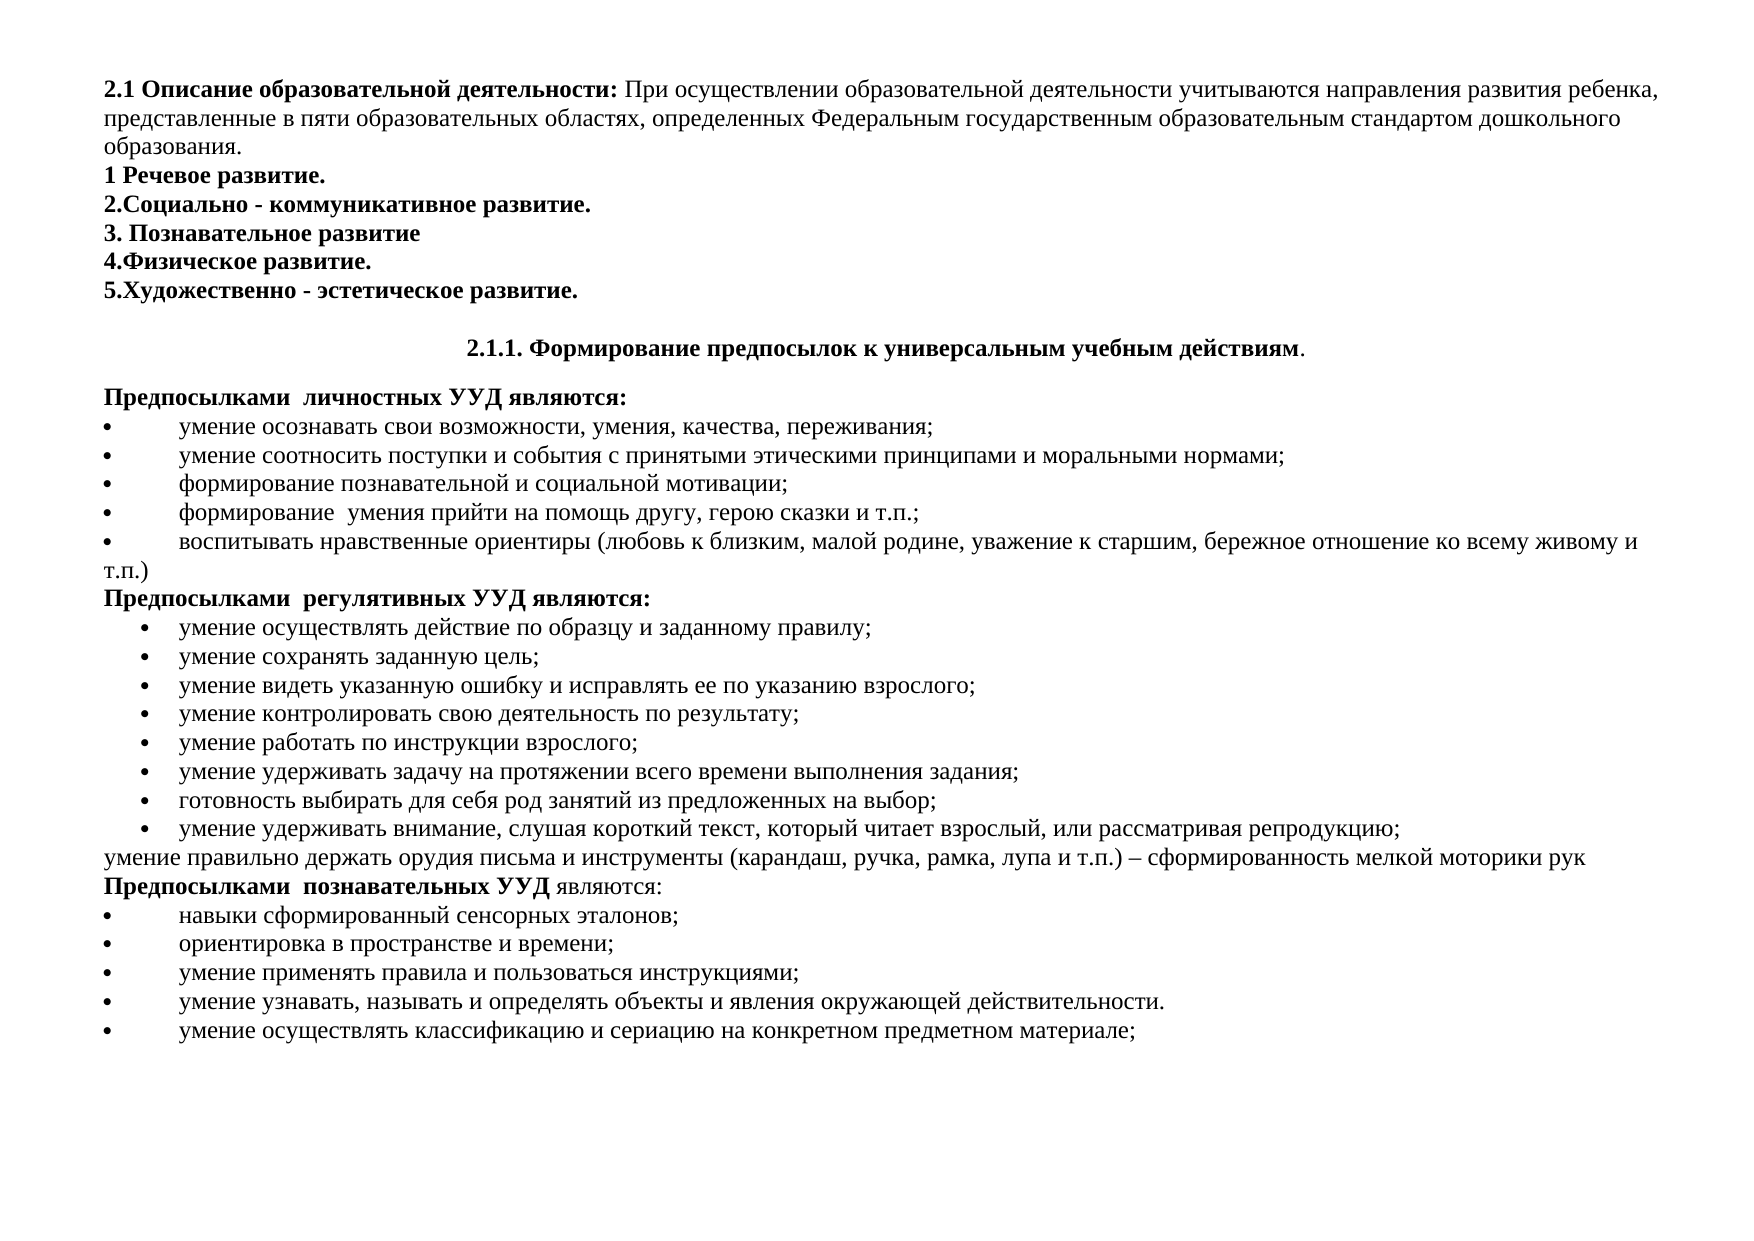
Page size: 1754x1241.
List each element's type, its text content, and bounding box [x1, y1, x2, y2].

list формирование умения прийти на помощь другу, герою сказки и т.п.; [103, 497, 1668, 526]
text Предпосылками познавательных УУД являются: [103, 871, 1668, 900]
text Предпосылками регулятивных УУД являются: [103, 583, 1668, 612]
list умение осуществлять действие по образцу и заданному правилу; [141, 612, 1668, 641]
list умение сохранять заданную цель; [141, 641, 1668, 670]
text 4.Физическое развитие. [103, 246, 1668, 275]
list умение осознавать свои возможности, умения, качества, переживания; [103, 411, 1668, 440]
list умение удерживать задачу на протяжении всего времени выполнения задания; [141, 756, 1668, 785]
text 2.1 Описание образовательной деятельности: При осуществлении образовательной деятельности учитываются направления развития ребенка, представленные в пяти образовательных областях, определенных Федеральным государственным образовательным стандартом дошкольного образования. [103, 74, 1668, 160]
text умение правильно держать орудия письма и инструменты (карандаш, ручка, рамка, лупа и т.п.) – сформированность мелкой моторики рук [103, 842, 1668, 871]
text 1 Речевое развитие. [103, 160, 1668, 189]
list умение контролировать свою деятельность по результату; [141, 698, 1668, 727]
list умение видеть указанную ошибку и исправлять ее по указанию взрослого; [141, 670, 1668, 698]
list умение удерживать внимание, слушая короткий текст, который читает взрослый, или рассматривая репродукцию; [141, 813, 1668, 842]
list формирование познавательной и социальной мотивации; [103, 468, 1668, 497]
text Предпосылками личностных УУД являются: [103, 382, 1668, 411]
list воспитывать нравственные ориентиры (любовь к близким, малой родине, уважение к старшим, бережное отношение ко всему живому и т.п.) [103, 526, 1668, 583]
text 2.Социально - коммуникативное развитие. [103, 189, 1668, 218]
list умение соотносить поступки и события с принятыми этическими принципами и моральными нормами; [103, 440, 1668, 468]
text 2.1.1. Формирование предпосылок к универсальным учебным действиям. [103, 333, 1668, 361]
text 5.Художественно - эстетическое развитие. [103, 275, 1668, 304]
list умение применять правила и пользоваться инструкциями; [103, 957, 1668, 986]
list умение работать по инструкции взрослого; [141, 727, 1668, 756]
list умение узнавать, называть и определять объекты и явления окружающей действительности. [103, 986, 1668, 1015]
list навыки сформированный сенсорных эталонов; [103, 900, 1668, 928]
list умение осуществлять классификацию и сериацию на конкретном предметном материале; [103, 1015, 1668, 1043]
text 3. Познавательное развитие [103, 218, 1668, 246]
list готовность выбирать для себя род занятий из предложенных на выбор; [141, 785, 1668, 813]
list ориентировка в пространстве и времени; [103, 928, 1668, 957]
